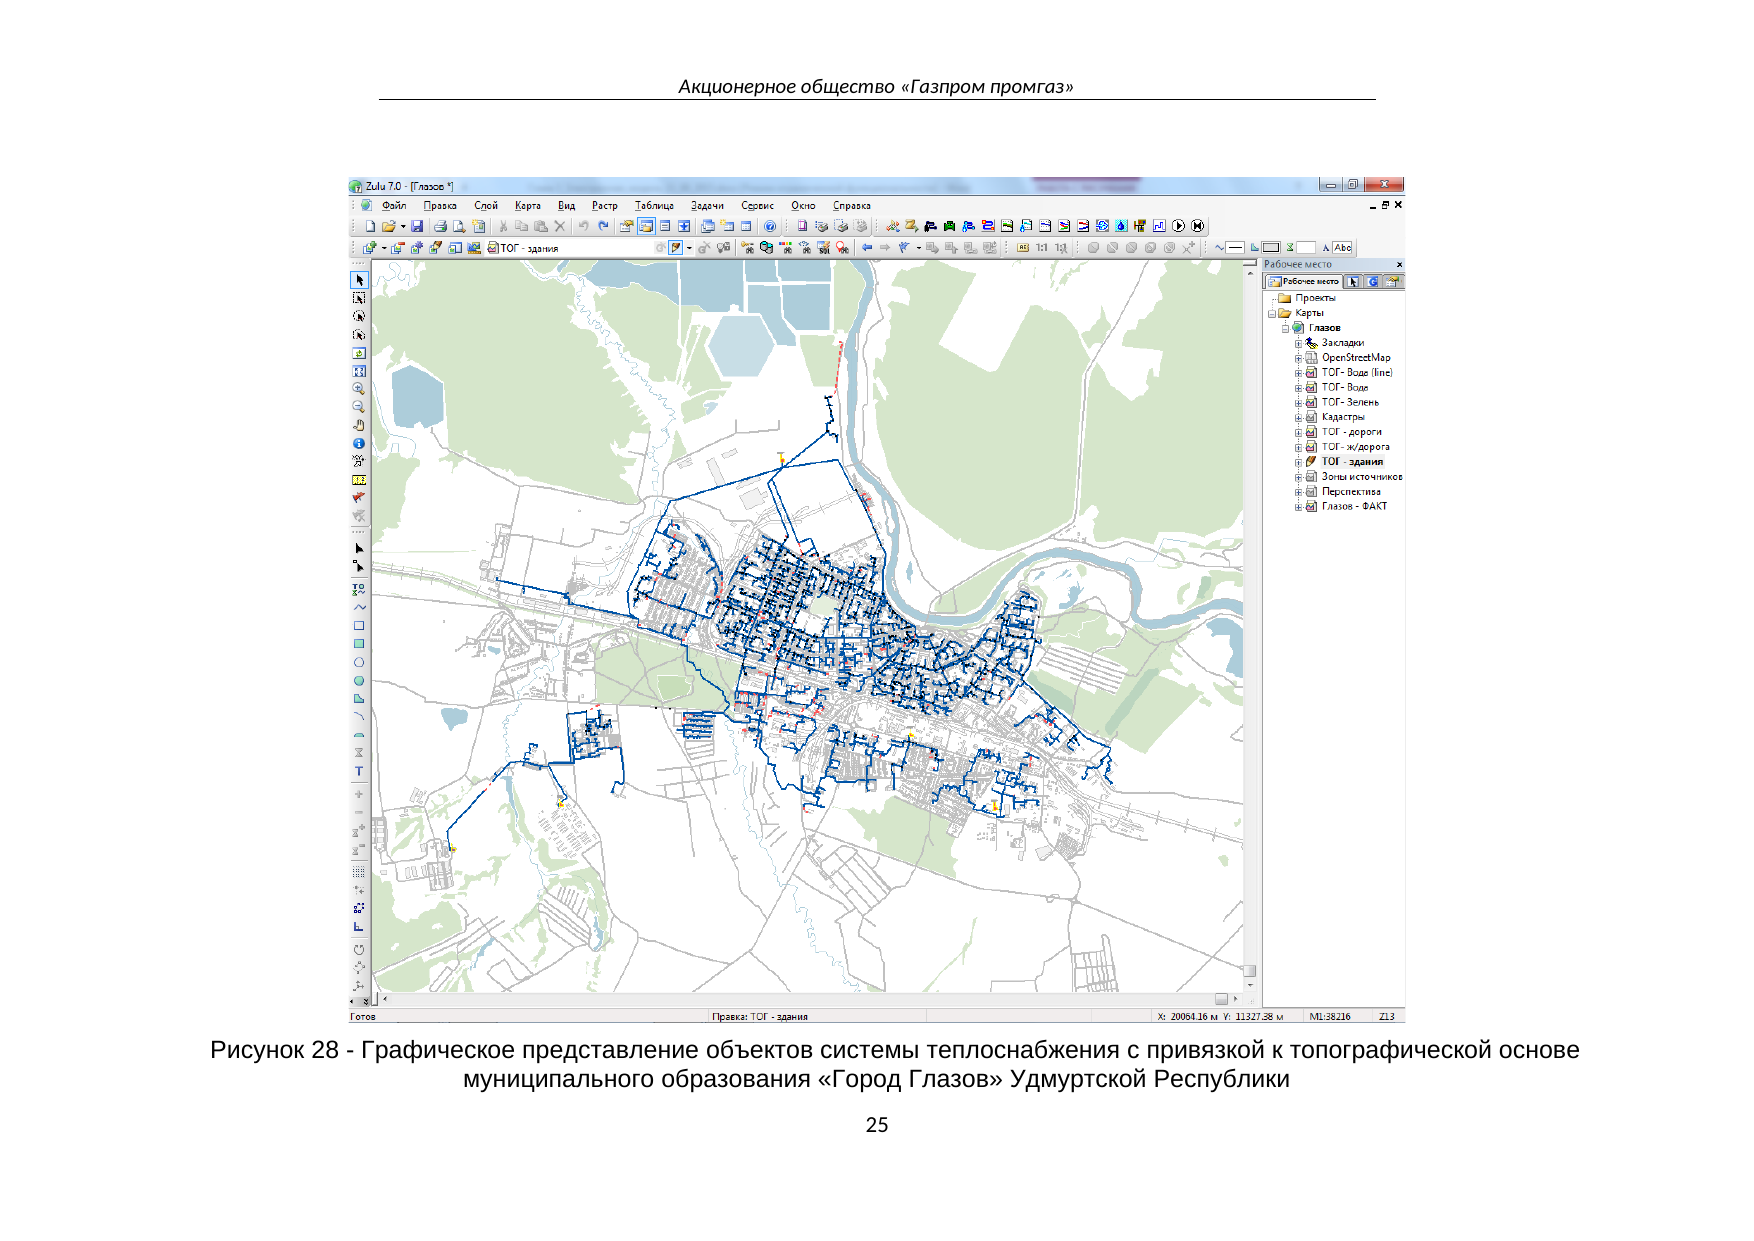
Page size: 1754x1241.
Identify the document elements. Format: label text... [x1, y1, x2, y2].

picture [348, 177, 1406, 1023]
text Рисунок 28 - Графическое представление объектов системы теплоснабжения с привязкой к топографической основе [155, 1035, 1636, 1064]
text муниципального образования «Город Глазов» Удмуртской Республики [118, 1064, 1636, 1093]
